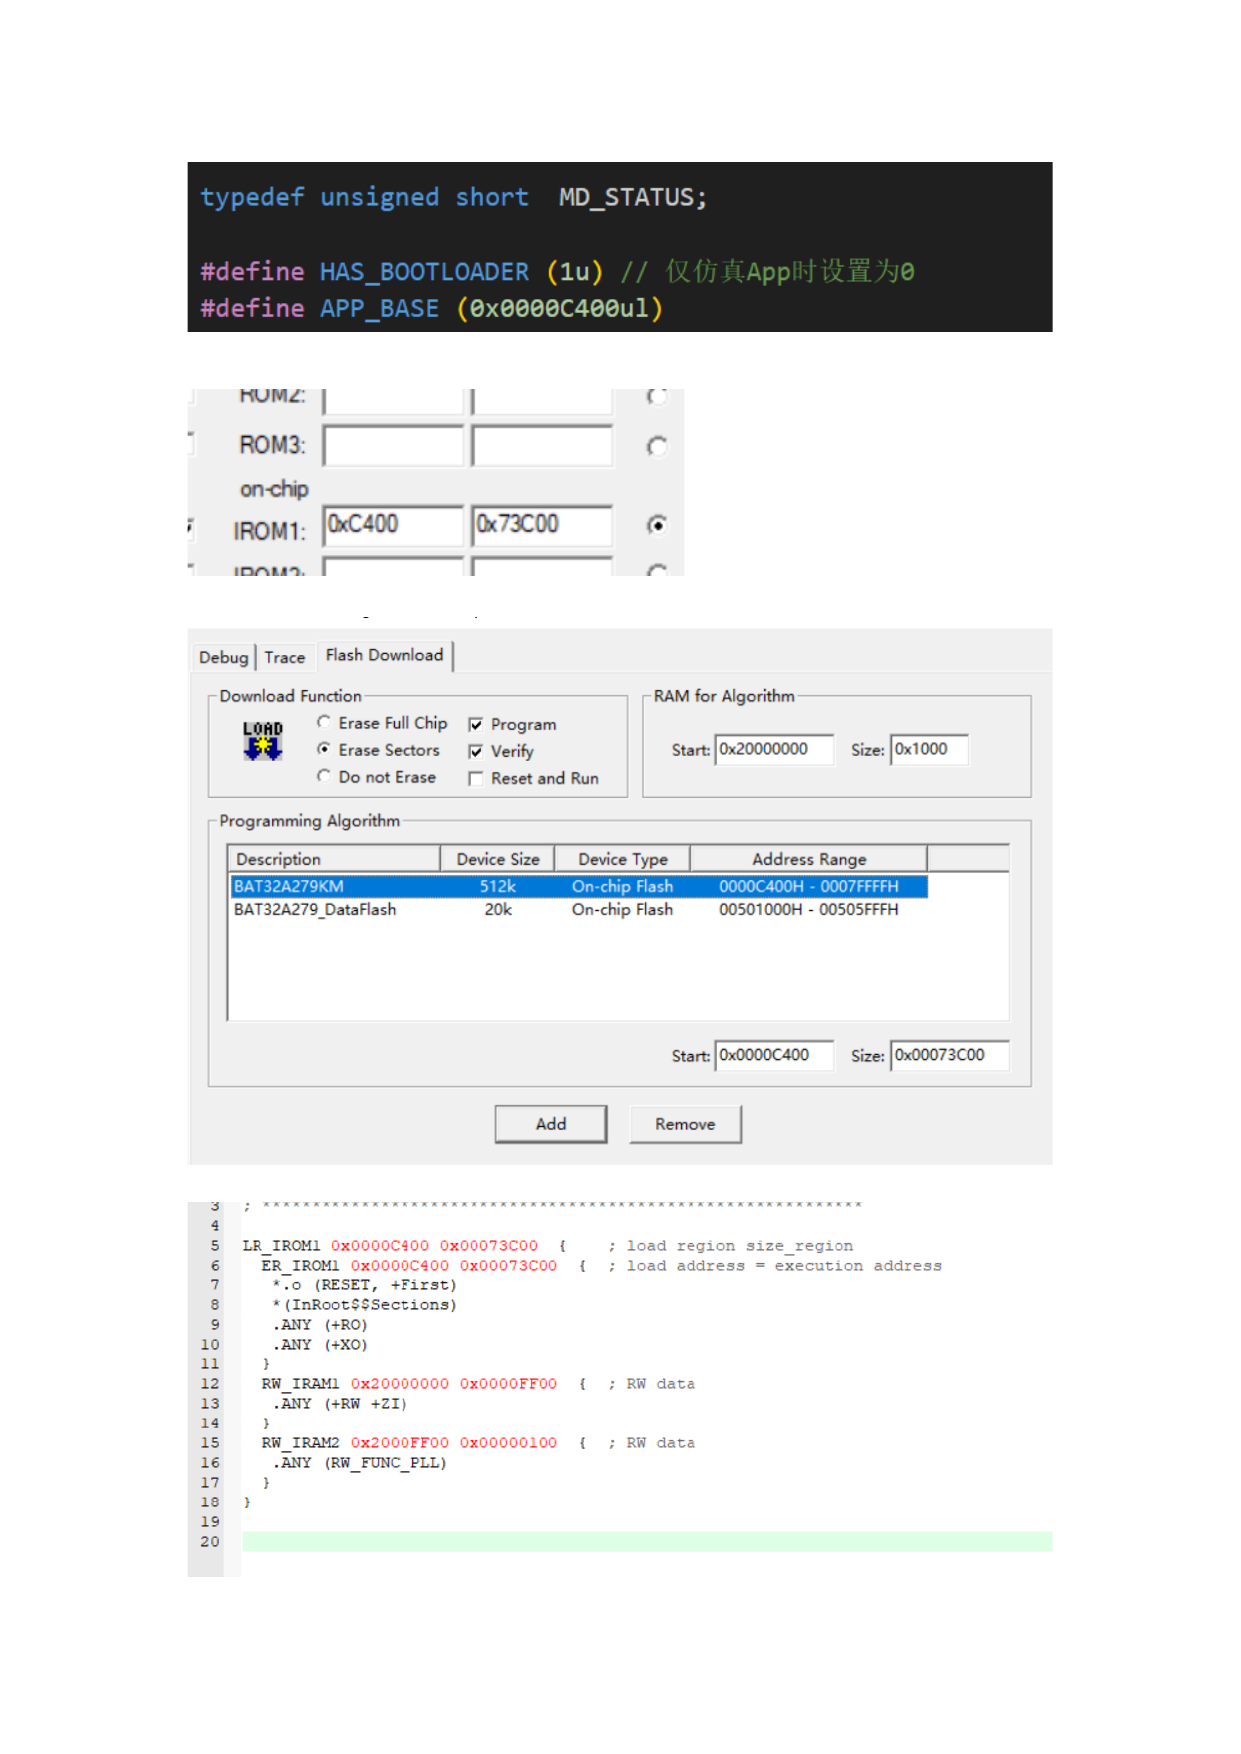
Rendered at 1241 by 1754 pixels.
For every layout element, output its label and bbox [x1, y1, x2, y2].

picture [187, 617, 1053, 1165]
picture [187, 162, 1053, 332]
picture [187, 389, 685, 576]
picture [187, 1202, 1053, 1577]
